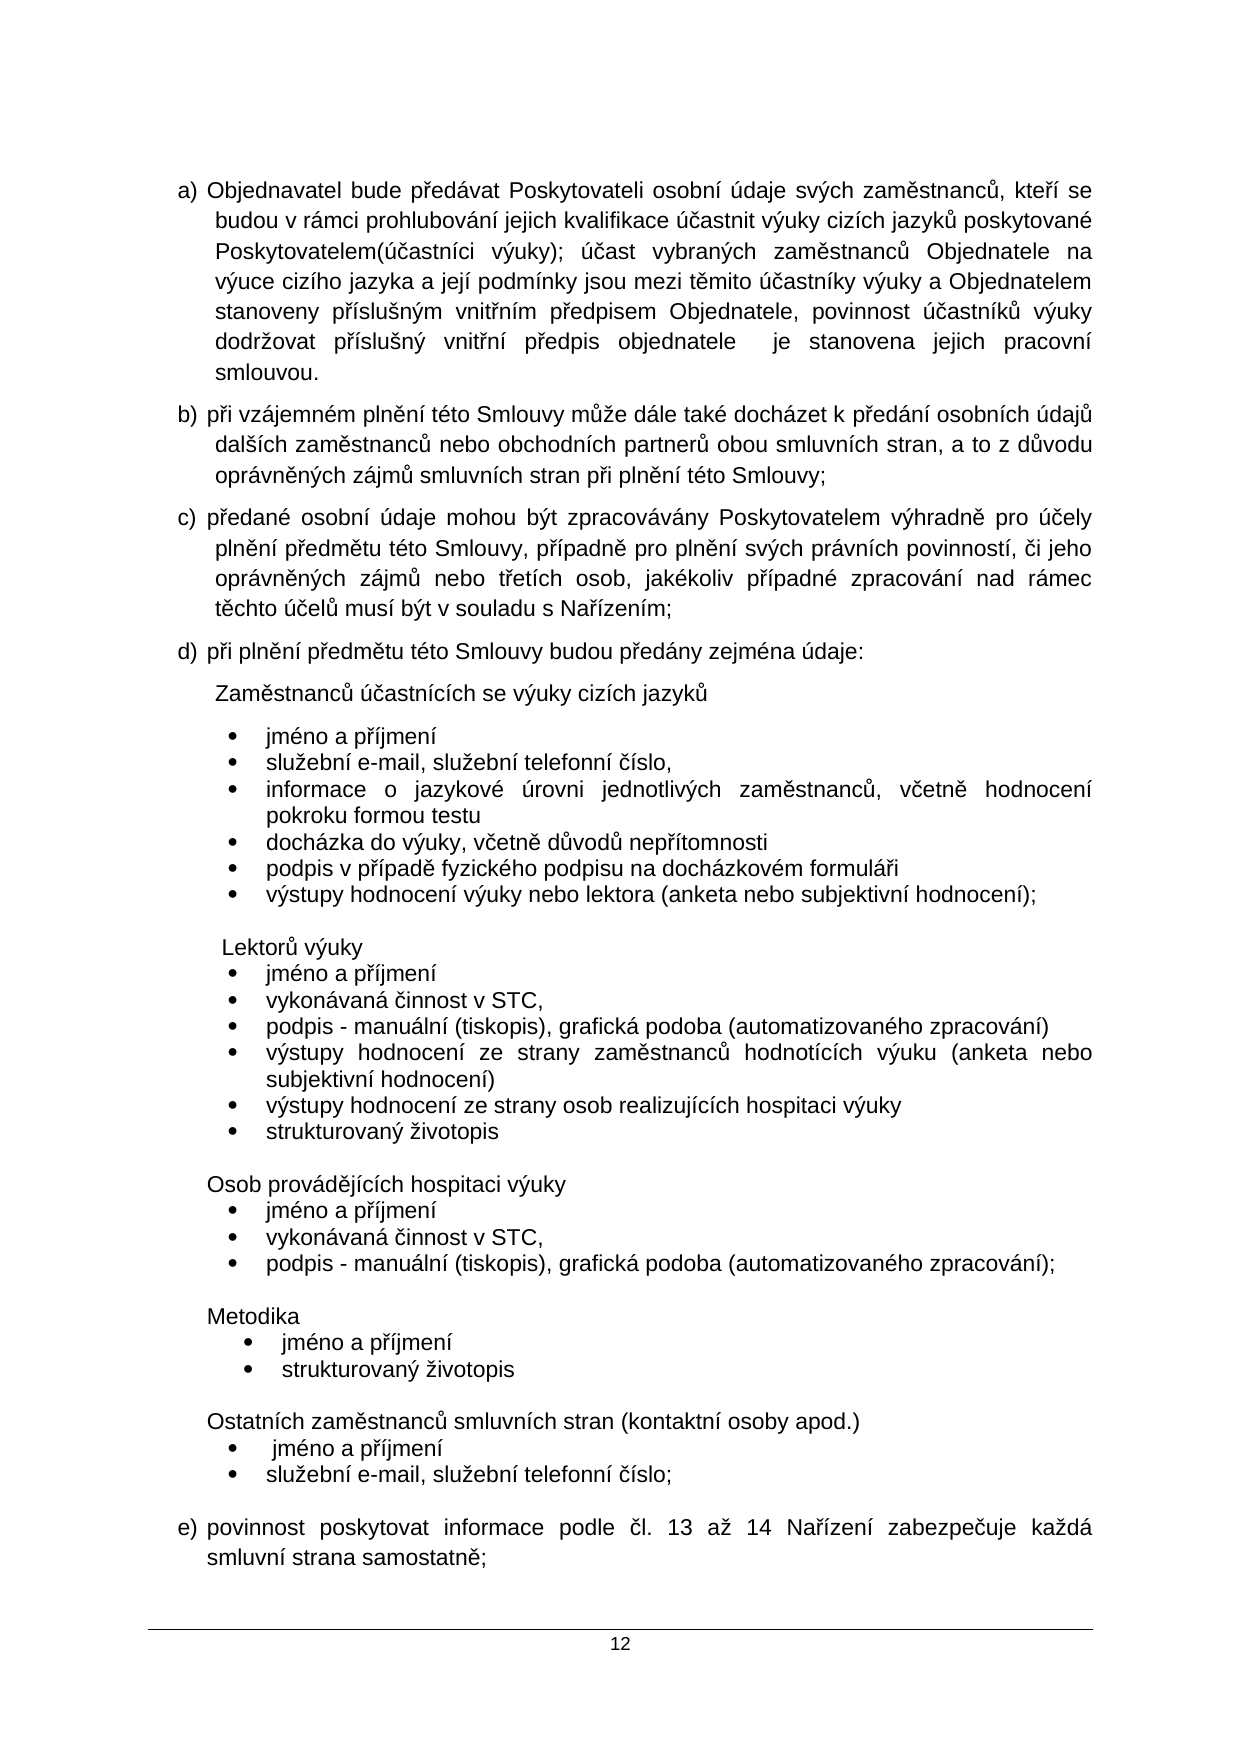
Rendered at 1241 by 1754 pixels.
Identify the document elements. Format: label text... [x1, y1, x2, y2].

list vykonávaná činnost v STC, [228, 987, 1093, 1013]
list jméno a příjmení [228, 723, 1093, 749]
list jméno a příjmení [228, 1434, 1093, 1461]
list Zaměstnanců účastnících se výuky cizích jazyků [215, 680, 1093, 707]
list podpis - manuální (tiskopis), grafická podoba (automatizovaného zpracování) [228, 1013, 1093, 1039]
list služební e-mail, služební telefonní číslo, [228, 749, 1093, 776]
list Objednavatel bude předávat Poskytovateli osobní údaje svých zaměstnanců, kteří se budou v rámci prohlubování jejich kvalifikace účastnit výuky cizích jazyků poskytované Poskytovatelem(účastníci výuky); účast vybraných zaměstnanců Objednatele na výuce cizího jazyka a její podmínky jsou mezi těmito účastníky výuky a Objednatelem stanoveny příslušným vnitřním předpisem Objednatele, povinnost účastníků výuky dodržovat příslušný vnitřní předpis objednatele je stanovena jejich pracovní smlouvou. [177, 177, 1093, 385]
list výstupy hodnocení ze strany osob realizujících hospitaci výuky [228, 1092, 1093, 1118]
list strukturovaný životopis [228, 1118, 1093, 1145]
list výstupy hodnocení výuky nebo lektora (anketa nebo subjektivní hodnocení); [228, 881, 1093, 907]
list povinnost poskytovat informace podle čl. 13 až 14 Nařízení zabezpečuje každá smluvní strana samostatně; [177, 1514, 1093, 1570]
text Metodika [207, 1303, 1093, 1329]
list při plnění předmětu této Smlouvy budou předány zejména údaje: [177, 638, 1093, 664]
list jméno a příjmení [244, 1329, 1093, 1356]
text Osob provádějících hospitaci výuky [177, 1171, 1093, 1197]
list podpis v případě fyzického podpisu na docházkovém formuláři [228, 855, 1093, 881]
text Ostatních zaměstnanců smluvních stran (kontaktní osoby apod.) [207, 1408, 1093, 1434]
list služební e-mail, služební telefonní číslo; [228, 1461, 1093, 1487]
list výstupy hodnocení ze strany zaměstnanců hodnotících výuku (anketa nebo subjektivní hodnocení) [228, 1039, 1093, 1092]
list informace o jazykové úrovni jednotlivých zaměstnanců, včetně hodnocení pokroku formou testu [228, 776, 1093, 828]
text Lektorů výuky [207, 934, 1093, 960]
list předané osobní údaje mohou být zpracovávány Poskytovatelem výhradně pro účely plnění předmětu této Smlouvy, případně pro plnění svých právních povinností, či jeho oprávněných zájmů nebo třetích osob, jakékoliv případné zpracování nad rámec těchto účelů musí být v souladu s Nařízením; [177, 504, 1093, 621]
list při vzájemném plnění této Smlouvy může dále také docházet k předání osobních údajů dalších zaměstnanců nebo obchodních partnerů obou smluvních stran, a to z důvodu oprávněných zájmů smluvních stran při plnění této Smlouvy; [177, 401, 1093, 488]
list jméno a příjmení [228, 960, 1093, 987]
list docházka do výuky, včetně důvodů nepřítomnosti [228, 828, 1093, 855]
list podpis - manuální (tiskopis), grafická podoba (automatizovaného zpracování); [228, 1250, 1093, 1276]
list vykonávaná činnost v STC, [228, 1224, 1093, 1250]
list jméno a příjmení [228, 1197, 1093, 1224]
list strukturovaný životopis [244, 1356, 1093, 1382]
